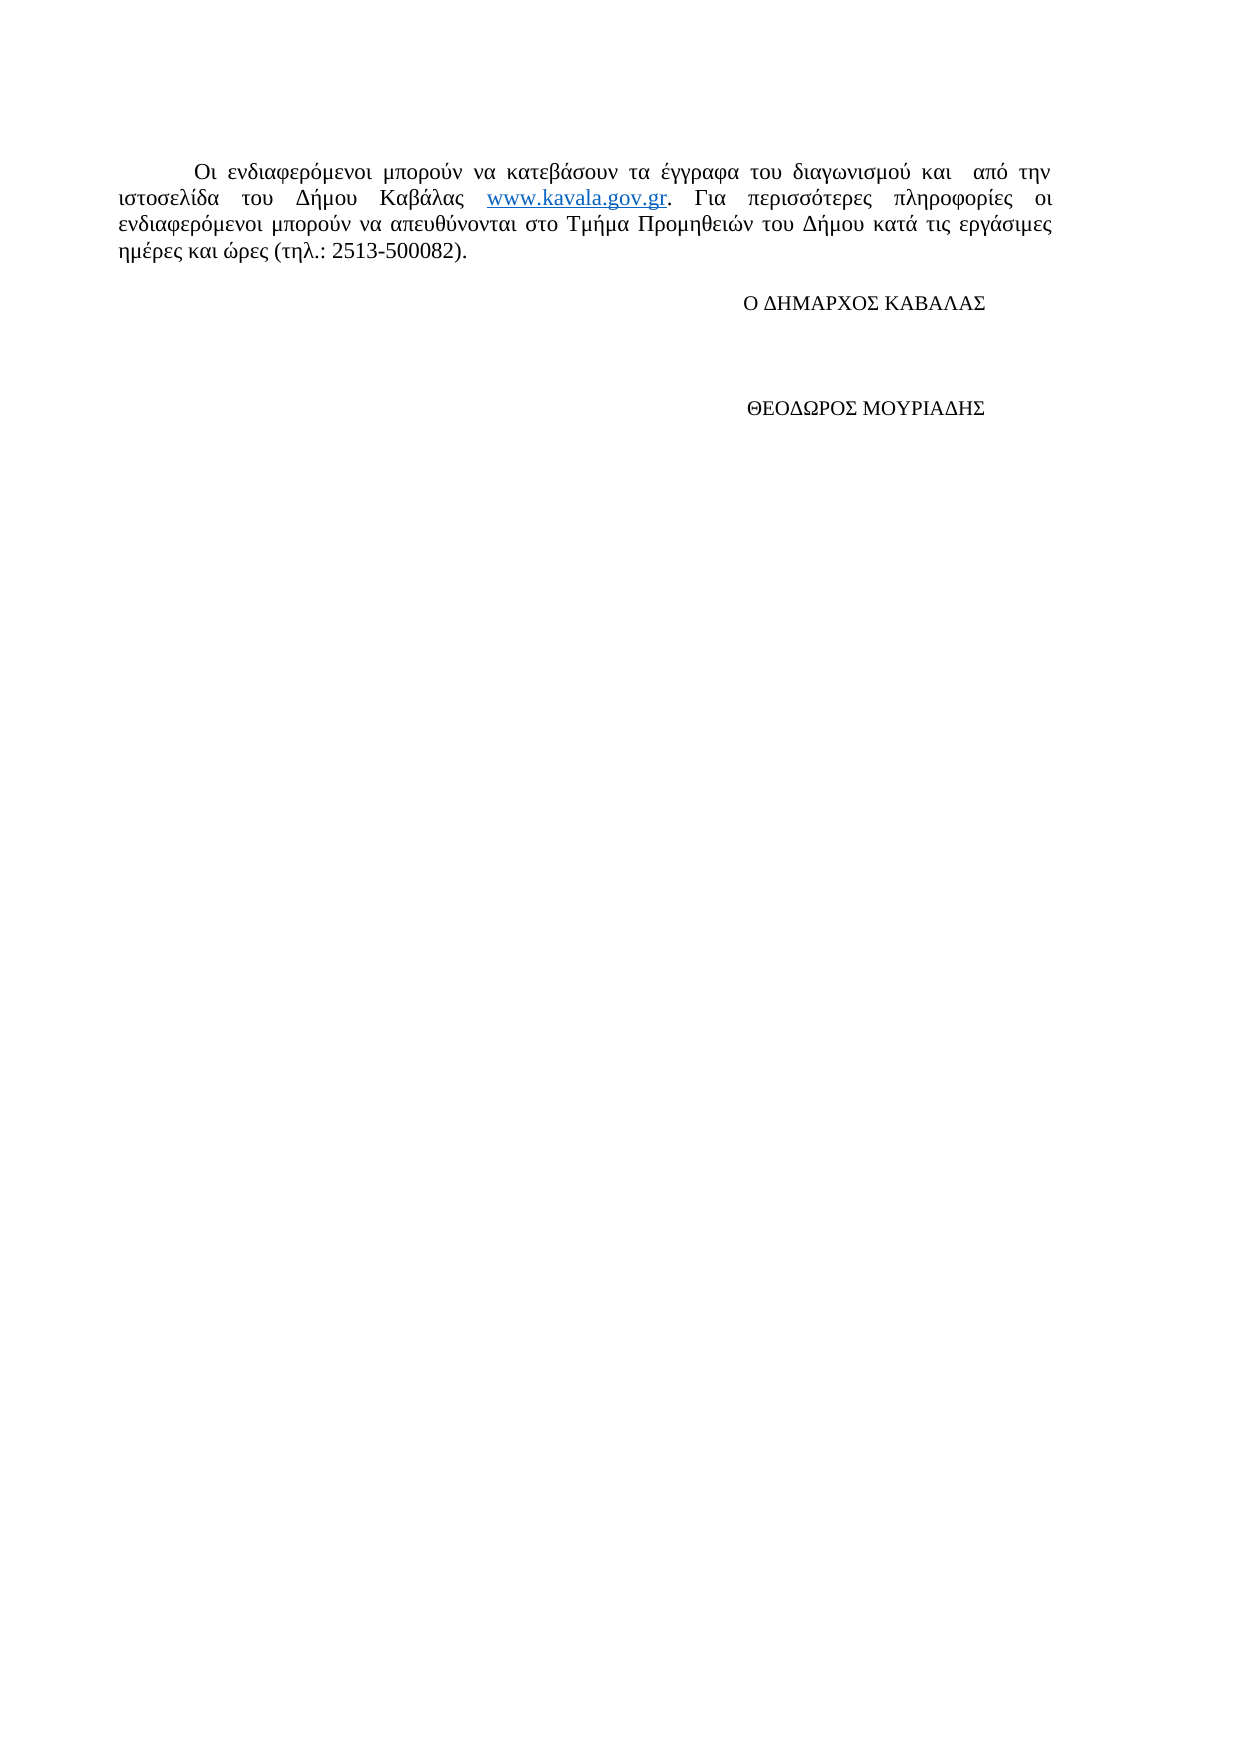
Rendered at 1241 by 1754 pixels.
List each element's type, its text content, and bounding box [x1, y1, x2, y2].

text ΘΕΟΔΩΡΟΣ ΜΟΥΡΙΑΔΗΣ [118, 395, 1053, 419]
text Οι ενδιαφερόμενοι μπορούν να κατεβάσουν τα έγγραφα του διαγωνισμού και από την ιστοσελίδα του Δήμου Καβάλας www.kavala.gov.gr. Για περισσότερες πληροφορίες οι ενδιαφερόμενοι μπορούν να απευθύνονται στο Τμήμα Προμηθειών του Δήμου κατά τις εργάσιμες ημέρες και ώρες (τηλ.: 2513-500082). [118, 158, 1053, 263]
text Ο ΔΗΜΑΡΧΟΣ ΚΑΒΑΛΑΣ [118, 291, 1053, 315]
